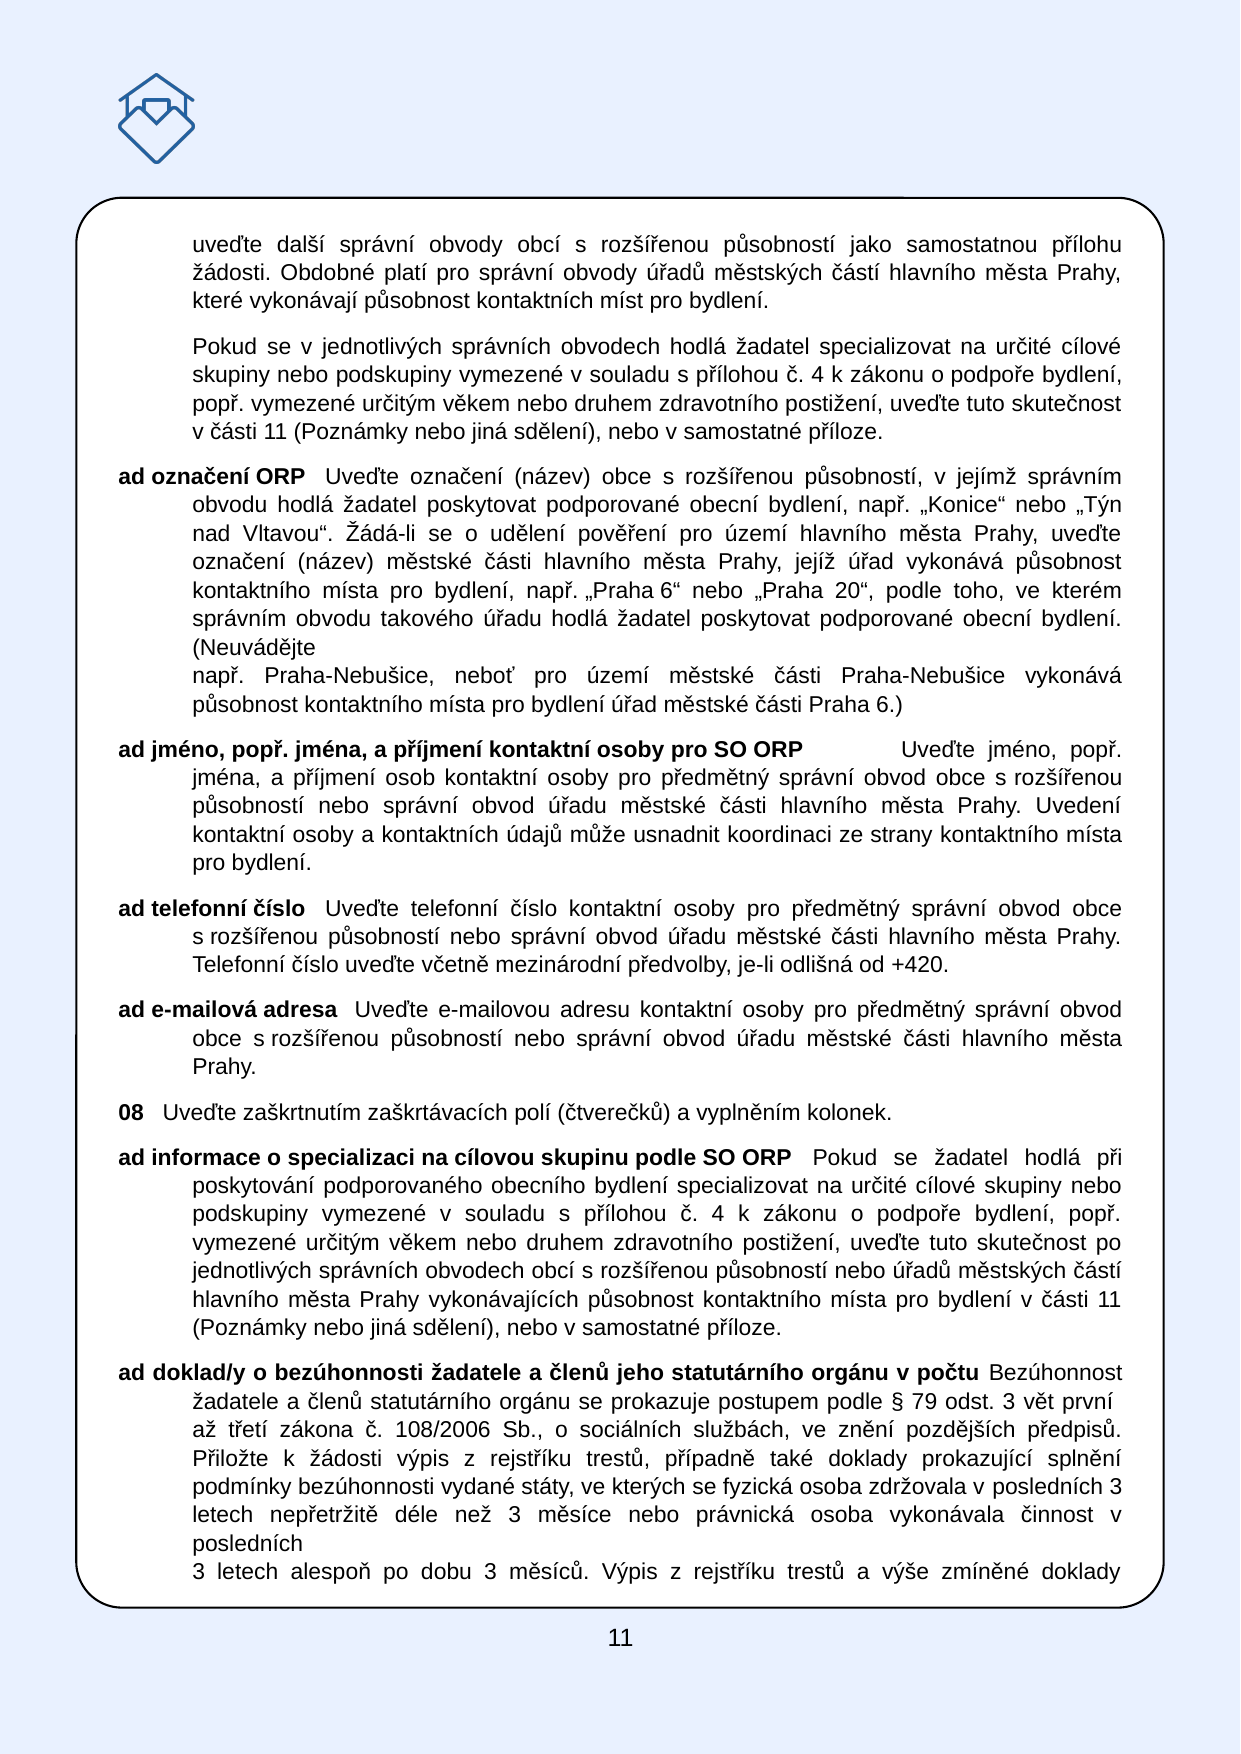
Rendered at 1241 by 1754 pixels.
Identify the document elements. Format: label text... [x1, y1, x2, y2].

picture [118, 73, 195, 164]
text Pokud se v jednotlivých správních obvodech hodlá žadatel specializovat na určité cílové skupiny nebo podskupiny vymezené v souladu s přílohou č. 4 k zákonu o podpoře bydlení, popř. vymezené určitým věkem nebo druhem zdravotního postižení, uveďte tuto skutečnost v části 11 (Poznámky nebo jiná sdělení), nebo v samostatné příloze. [192, 333, 1122, 444]
text 08 Uveďte zaškrtnutím zaškrtávacích polí (čtverečků) a vyplněním kolonek. [118, 1098, 1122, 1125]
text ad informace o specializaci na cílovou skupinu podle SO ORP Pokud se žadatel hodlá při poskytování podporovaného obecního bydlení specializovat na určité cílové skupiny nebo podskupiny vymezené v souladu s přílohou č. 4 k zákonu o podpoře bydlení, popř. vymezené určitým věkem nebo druhem zdravotního postižení, uveďte tuto skutečnost po jednotlivých správních obvodech obcí s rozšířenou působností nebo úřadů městských částí hlavního města Prahy vykonávajících působnost kontaktního místa pro bydlení v části 11 (Poznámky nebo jiná sdělení), nebo v samostatné příloze. [118, 1143, 1122, 1341]
text ad jméno, popř. jména, a příjmení kontaktní osoby pro SO ORP Uveďte jméno, popř. jména, a příjmení osob kontaktní osoby pro předmětný správní obvod obce s rozšířenou působností nebo správní obvod úřadu městské části hlavního města Prahy. Uvedení kontaktní osoby a kontaktních údajů může usnadnit koordinaci ze strany kontaktního místa pro bydlení. [118, 736, 1122, 876]
text ad označení ORP Uveďte označení (název) obce s rozšířenou působností, v jejímž správním obvodu hodlá žadatel poskytovat podporované obecní bydlení, např. „Konice“ nebo „Týn nad Vltavou“. Žádá-li se o udělení pověření pro území hlavního města Prahy, uveďte označení (název) městské části hlavního města Prahy, jejíž úřad vykonává působnost kontaktního místa pro bydlení, např. „Praha 6“ nebo „Praha 20“, podle toho, ve kterém správním obvodu takového úřadu hodlá žadatel poskytovat podporované obecní bydlení. (Neuvádějte např. Praha-Nebušice, neboť pro území městské části Praha-Nebušice vykonává působnost kontaktního místa pro bydlení úřad městské části Praha 6.) [118, 463, 1122, 717]
text ad telefonní číslo Uveďte telefonní číslo kontaktní osoby pro předmětný správní obvod obce s rozšířenou působností nebo správní obvod úřadu městské části hlavního města Prahy. Telefonní číslo uveďte včetně mezinárodní předvolby, je-li odlišná od +420. [118, 894, 1122, 978]
text uveďte další správní obvody obcí s rozšířenou působností jako samostatnou přílohu žádosti. Obdobné platí pro správní obvody úřadů městských částí hlavního města Prahy, které vykonávají působnost kontaktních míst pro bydlení. [192, 231, 1122, 314]
text ad e-mailová adresa Uveďte e-mailovou adresu kontaktní osoby pro předmětný správní obvod obce s rozšířenou působností nebo správní obvod úřadu městské části hlavního města Prahy. [118, 996, 1122, 1080]
